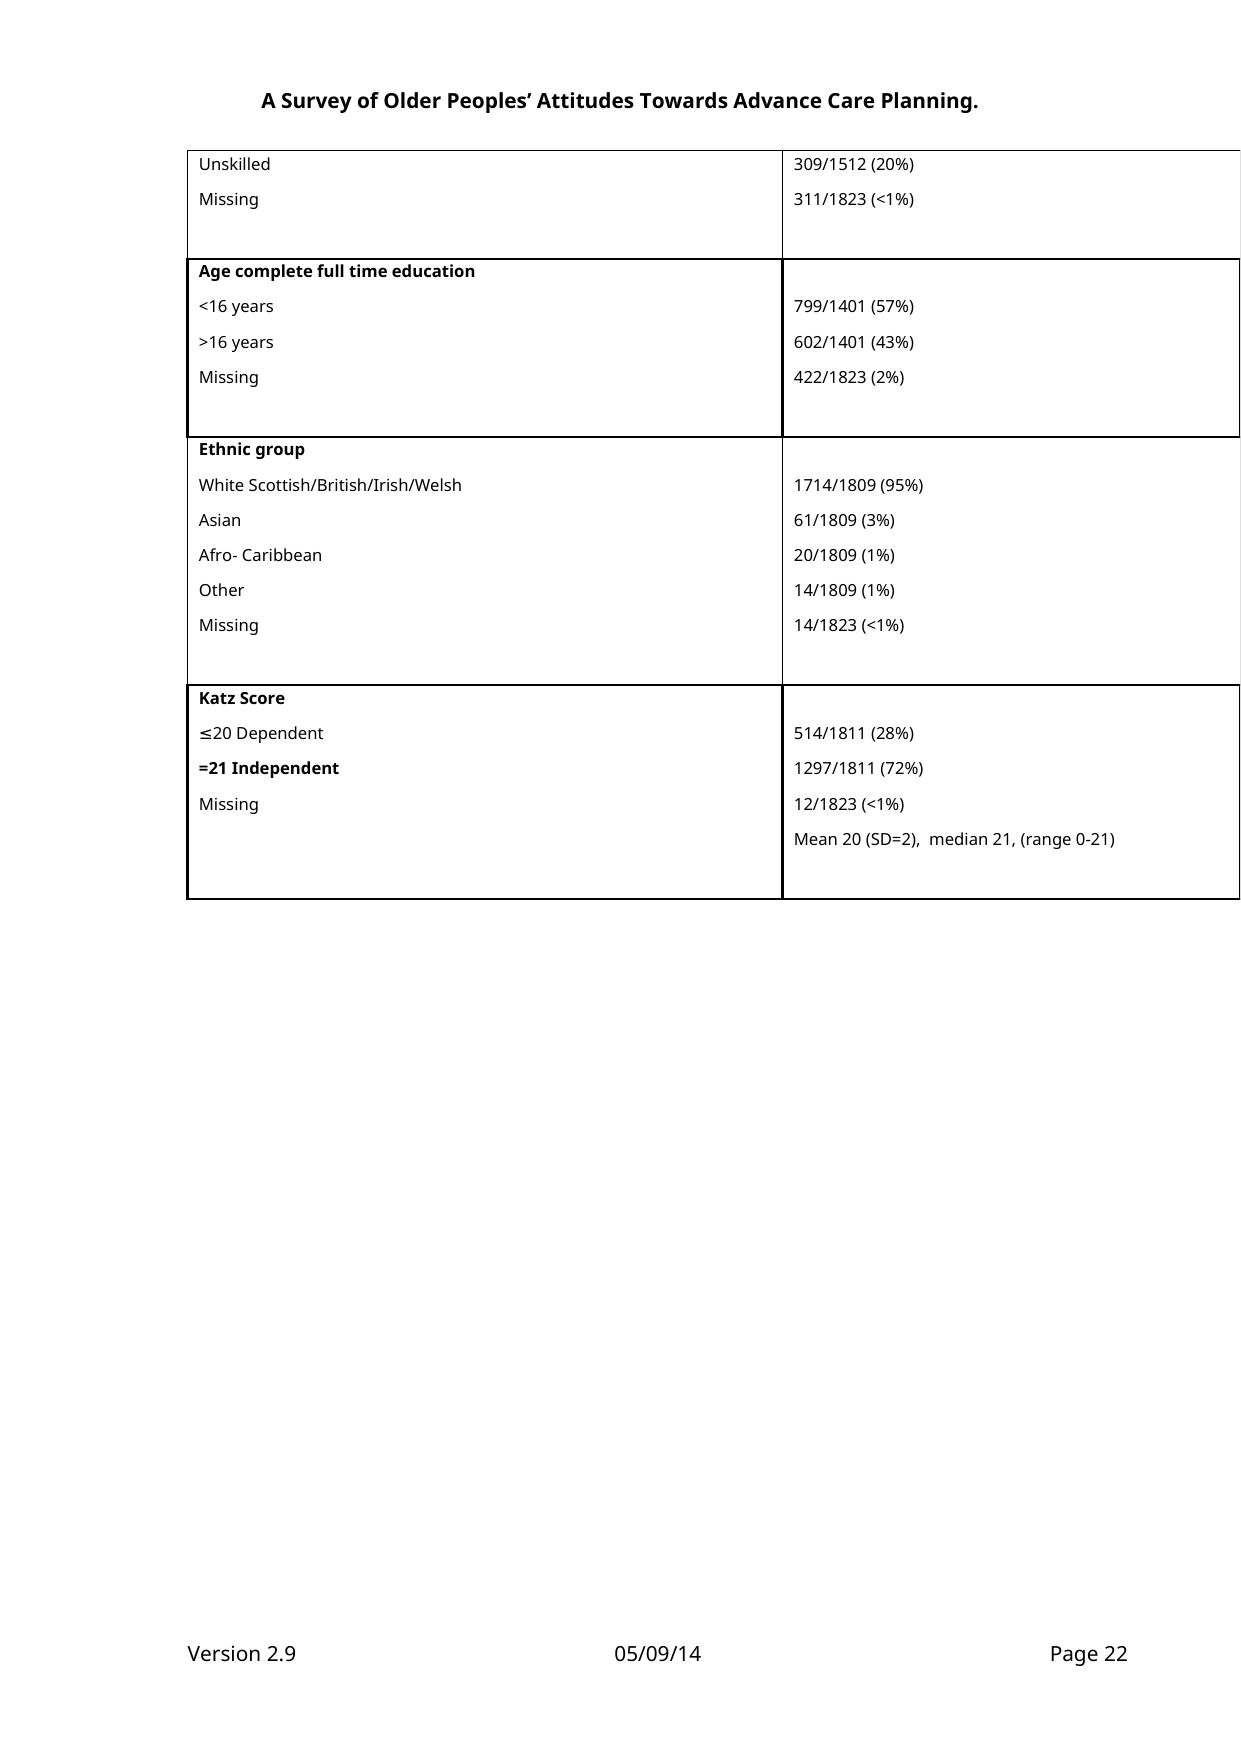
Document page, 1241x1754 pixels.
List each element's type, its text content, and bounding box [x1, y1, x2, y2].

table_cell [188, 151, 782, 258]
table_cell Ethnic group White Scottish/British/Irish/Welsh Asian Afro- Caribbean Other Missing [188, 438, 782, 684]
table_cell 799/1401 (57%) 602/1401 (43%) 422/1823 (2%) [784, 260, 1239, 436]
table_cell 1714/1809 (95%) 61/1809 (3%) 20/1809 (1%) 14/1809 (1%) 14/1823 (<1%) [783, 438, 1240, 684]
table_cell 514/1811 (28%) 1297/1811 (72%) 12/1823 (<1%) Mean 20 (SD=2), median 21, (range 0-21) [784, 686, 1239, 898]
table_cell Age complete full time education <16 years >16 years Missing [189, 260, 781, 436]
table_cell Katz Score ≤20 Dependent =21 Independent Missing [189, 686, 781, 898]
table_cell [783, 151, 1240, 258]
